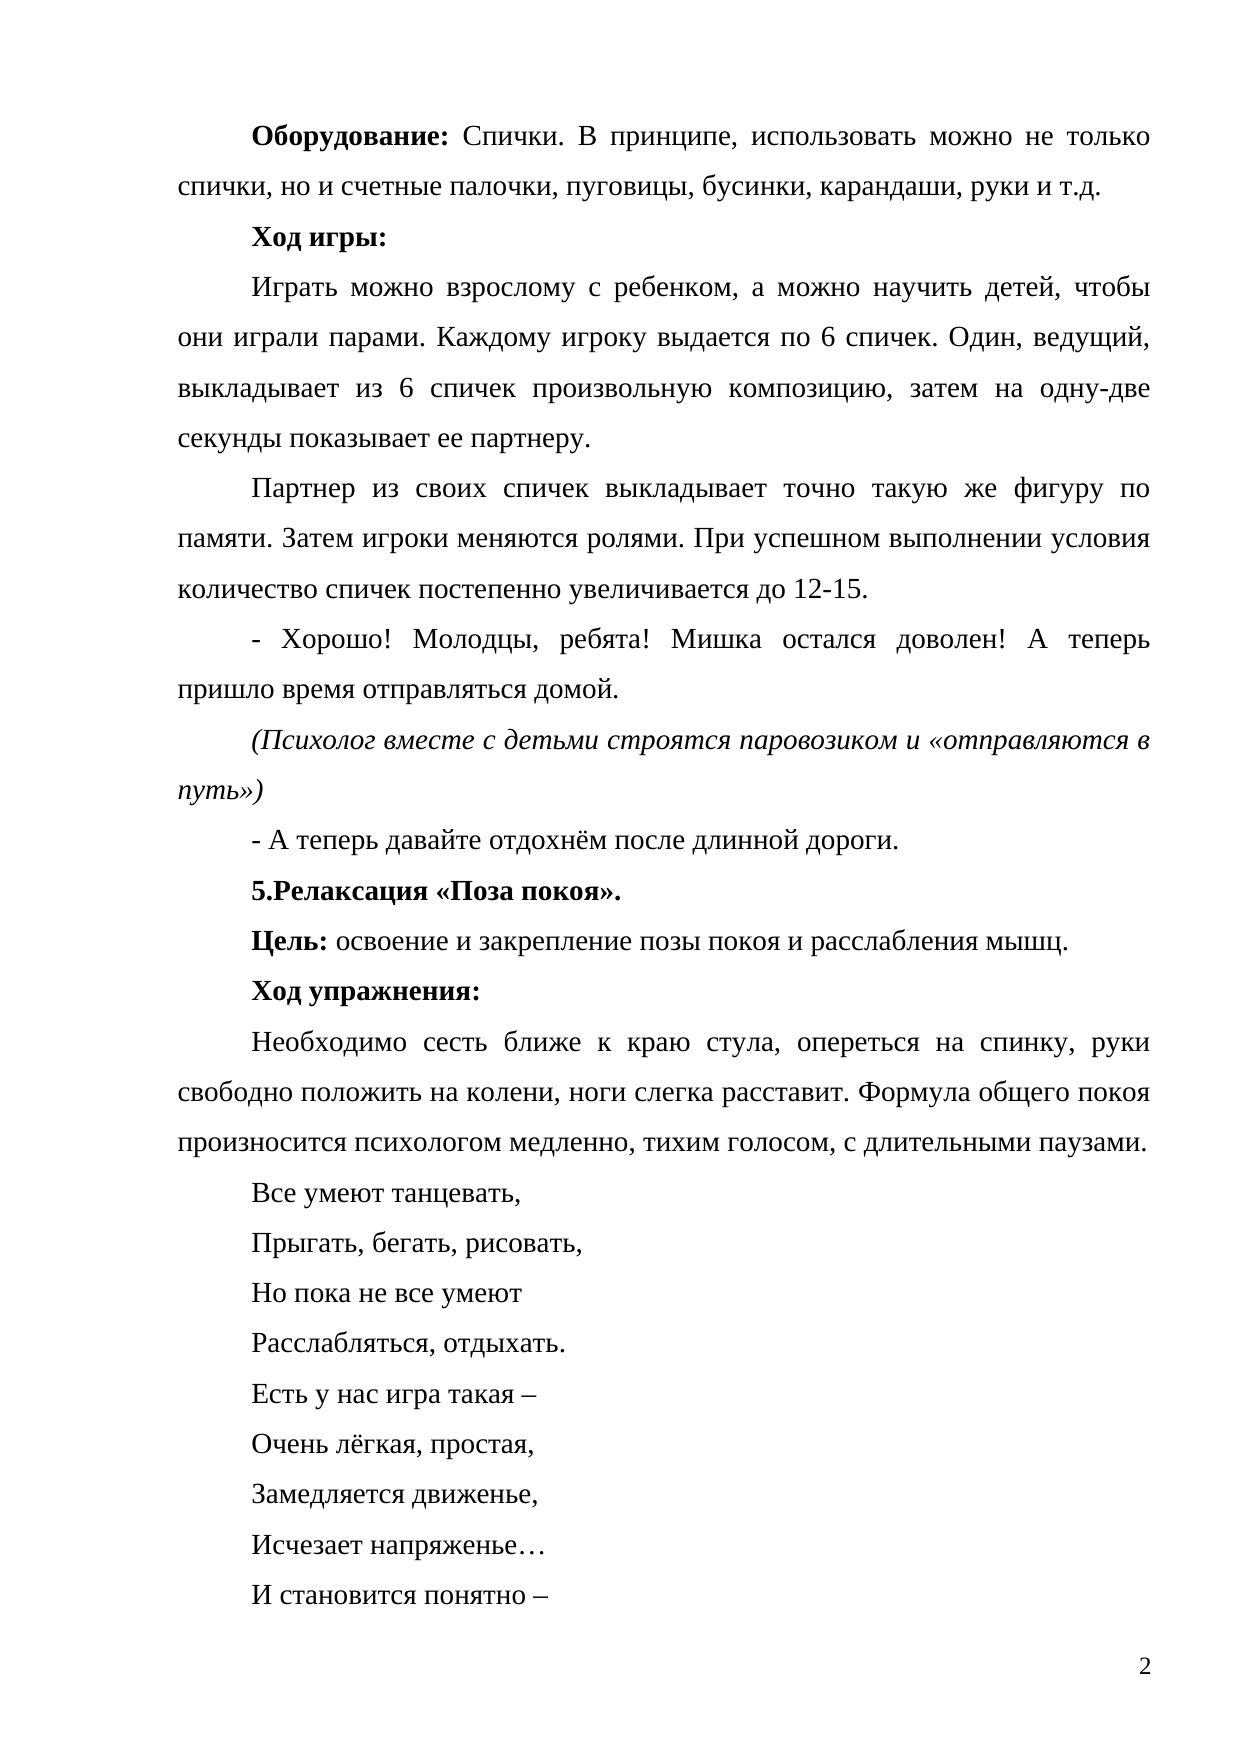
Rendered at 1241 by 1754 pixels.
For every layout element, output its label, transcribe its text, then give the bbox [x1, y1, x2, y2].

text Оборудование: Спички. В принципе, использовать можно не только спички, но и счетные палочки, пуговицы, бусинки, карандаши, руки и т.д. [177, 118, 1152, 202]
text Есть у нас игра такая – [177, 1376, 1152, 1409]
text Замедляется движенье, [177, 1477, 1152, 1510]
text Играть можно взрослому с ребенком, а можно научить детей, чтобы они играли парами. Каждому игроку выдается по 6 спичек. Один, ведущий, выкладывает из 6 спичек произвольную композицию, затем на одну-две секунды показывает ее партнеру. [177, 269, 1152, 453]
text Партнер из своих спичек выкладывает точно такую же фигуру по памяти. Затем игроки меняются ролями. При успешном выполнении условия количество спичек постепенно увеличивается до 12-15. [177, 470, 1152, 604]
text Исчезает напряженье… [177, 1527, 1152, 1560]
text Все умеют танцевать, [177, 1175, 1152, 1208]
text Необходимо сесть ближе к краю стула, опереться на спинку, руки свободно положить на колени, ноги слегка расставит. Формула общего покоя произносится психологом медленно, тихим голосом, с длительными паузами. [177, 1024, 1152, 1158]
text Прыгать, бегать, рисовать, [177, 1225, 1152, 1258]
text Цель: освоение и закрепление позы покоя и расслабления мышц. [177, 923, 1152, 957]
text 5.Релаксация «Поза покоя». [177, 873, 1152, 906]
text Ход упражнения: [177, 973, 1152, 1007]
text Ход игры: [177, 219, 1152, 252]
text (Психолог вместе с детьми строятся паровозиком и «отправляются в путь») [177, 722, 1152, 806]
text Но пока не все умеют [177, 1275, 1152, 1309]
text Расслабляться, отдыхать. [177, 1326, 1152, 1359]
text - А теперь давайте отдохнём после длинной дороги. [177, 822, 1152, 856]
text - Хорошо! Молодцы, ребята! Мишка остался доволен! А теперь пришло время отправляться домой. [177, 621, 1152, 705]
text И становится понятно – [177, 1577, 1152, 1611]
text Очень лёгкая, простая, [177, 1426, 1152, 1460]
